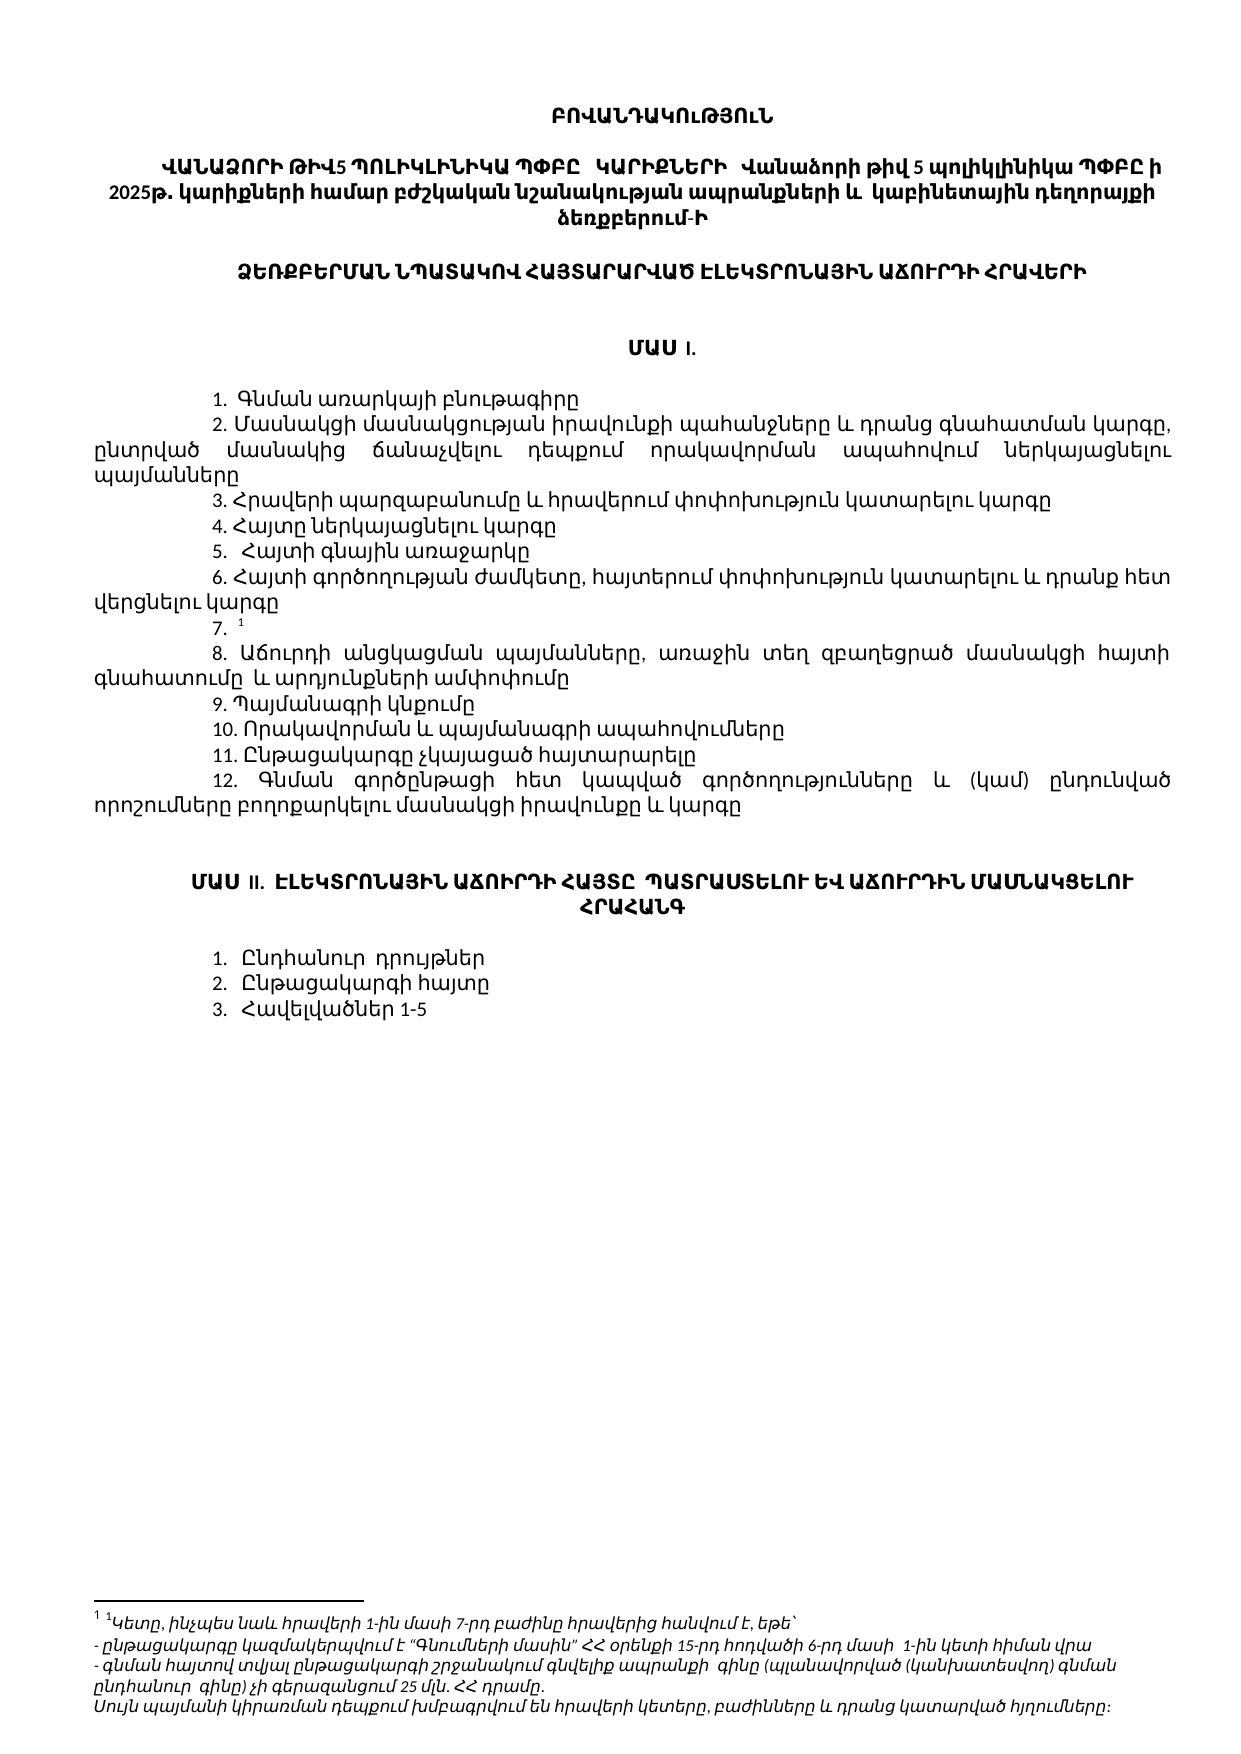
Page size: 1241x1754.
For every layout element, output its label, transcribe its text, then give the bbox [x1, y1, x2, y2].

text 1. Ընդհանուր դրույթներ [94, 945, 1171, 971]
text 9. Պայմանագրի կնքումը [94, 691, 1171, 716]
text 8. Աճուրդի անցկացման պայմանները, առաջին տեղ զբաղեցրած մասնակցի հայտի գնահատումը և արդյունքների ամփոփումը [94, 640, 1171, 691]
text 4. Հայտը ներկայացնելու կարգը [94, 513, 1171, 538]
text ՄԱՍ II. ԷԼԵԿՏՐՈՆԱՅԻՆ ԱՃՈԻՐԴԻ ՀԱՅՏԸ ՊԱՏՐԱՍՏԵԼՈՒ ԵՎ ԱՃՈՒՐԴԻՆ ՄԱՍՆԱԿՑԵԼՈՒ ՀՐԱՀԱՆԳ [94, 869, 1171, 920]
text 6. Հայտի գործողության ժամկետը, հայտերում փոփոխություն կատարելու և դրանք հետ վերցնելու կարգը [94, 564, 1171, 615]
text 12. Գնման գործընթացի հետ կապված գործողությունները և (կամ) ընդունված որոշումները բողոքարկելու մասնակցի իրավունքը և կարգը [94, 767, 1171, 818]
text 5. Հայտի գնային առաջարկը [94, 538, 1171, 564]
text 7. 1 [94, 615, 1171, 640]
text 2. Ընթացակարգի հայտը [94, 971, 1171, 996]
text 10. Որակավորման և պայմանագրի ապահովումները [94, 716, 1171, 742]
text ՎԱՆԱՁՈՐԻ ԹԻՎ5 ՊՈԼԻԿԼԻՆԻԿԱ ՊՓԲԸ ԿԱՐԻՔՆԵՐԻ Վանաձորի թիվ 5 պոլիկլինիկա ՊՓԲԸ ի 2025թ․ կարիքների համար բժշկական նշանակության ապրանքների և կաբինետային դեղորայքի ձեռքբերում-Ի [94, 154, 1171, 230]
text 2. Մասնակցի մասնակցության իրավունքի պահանջները և դրանց գնահատման կարգը, ընտրված մասնակից ճանաչվելու դեպքում որակավորման ապահովում ներկայացնելու պայմանները [94, 411, 1171, 488]
text ՄԱՍ I. [94, 335, 1171, 361]
text 3. Հրավերի պարզաբանումը և հրավերում փոփոխություն կատարելու կարգը [94, 488, 1171, 513]
text ՁԵՌՔԲԵՐՄԱՆ ՆՊԱՏԱԿՈՎ ՀԱՅՏԱՐԱՐՎԱԾ ԷԼԵԿՏՐՈՆԱՅԻՆ ԱՃՈՒՐԴԻ ՀՐԱՎԵՐԻ [94, 259, 1171, 284]
text 1. Գնման առարկայի բնութագիրը [94, 386, 1171, 411]
text 11. Ընթացակարգը չկայացած հայտարարելը [94, 742, 1171, 767]
text 3. Հավելվածներ 1-5 [94, 996, 1171, 1021]
text ԲՈՎԱՆԴԱԿՈւԹՅՈւՆ [94, 103, 1171, 128]
